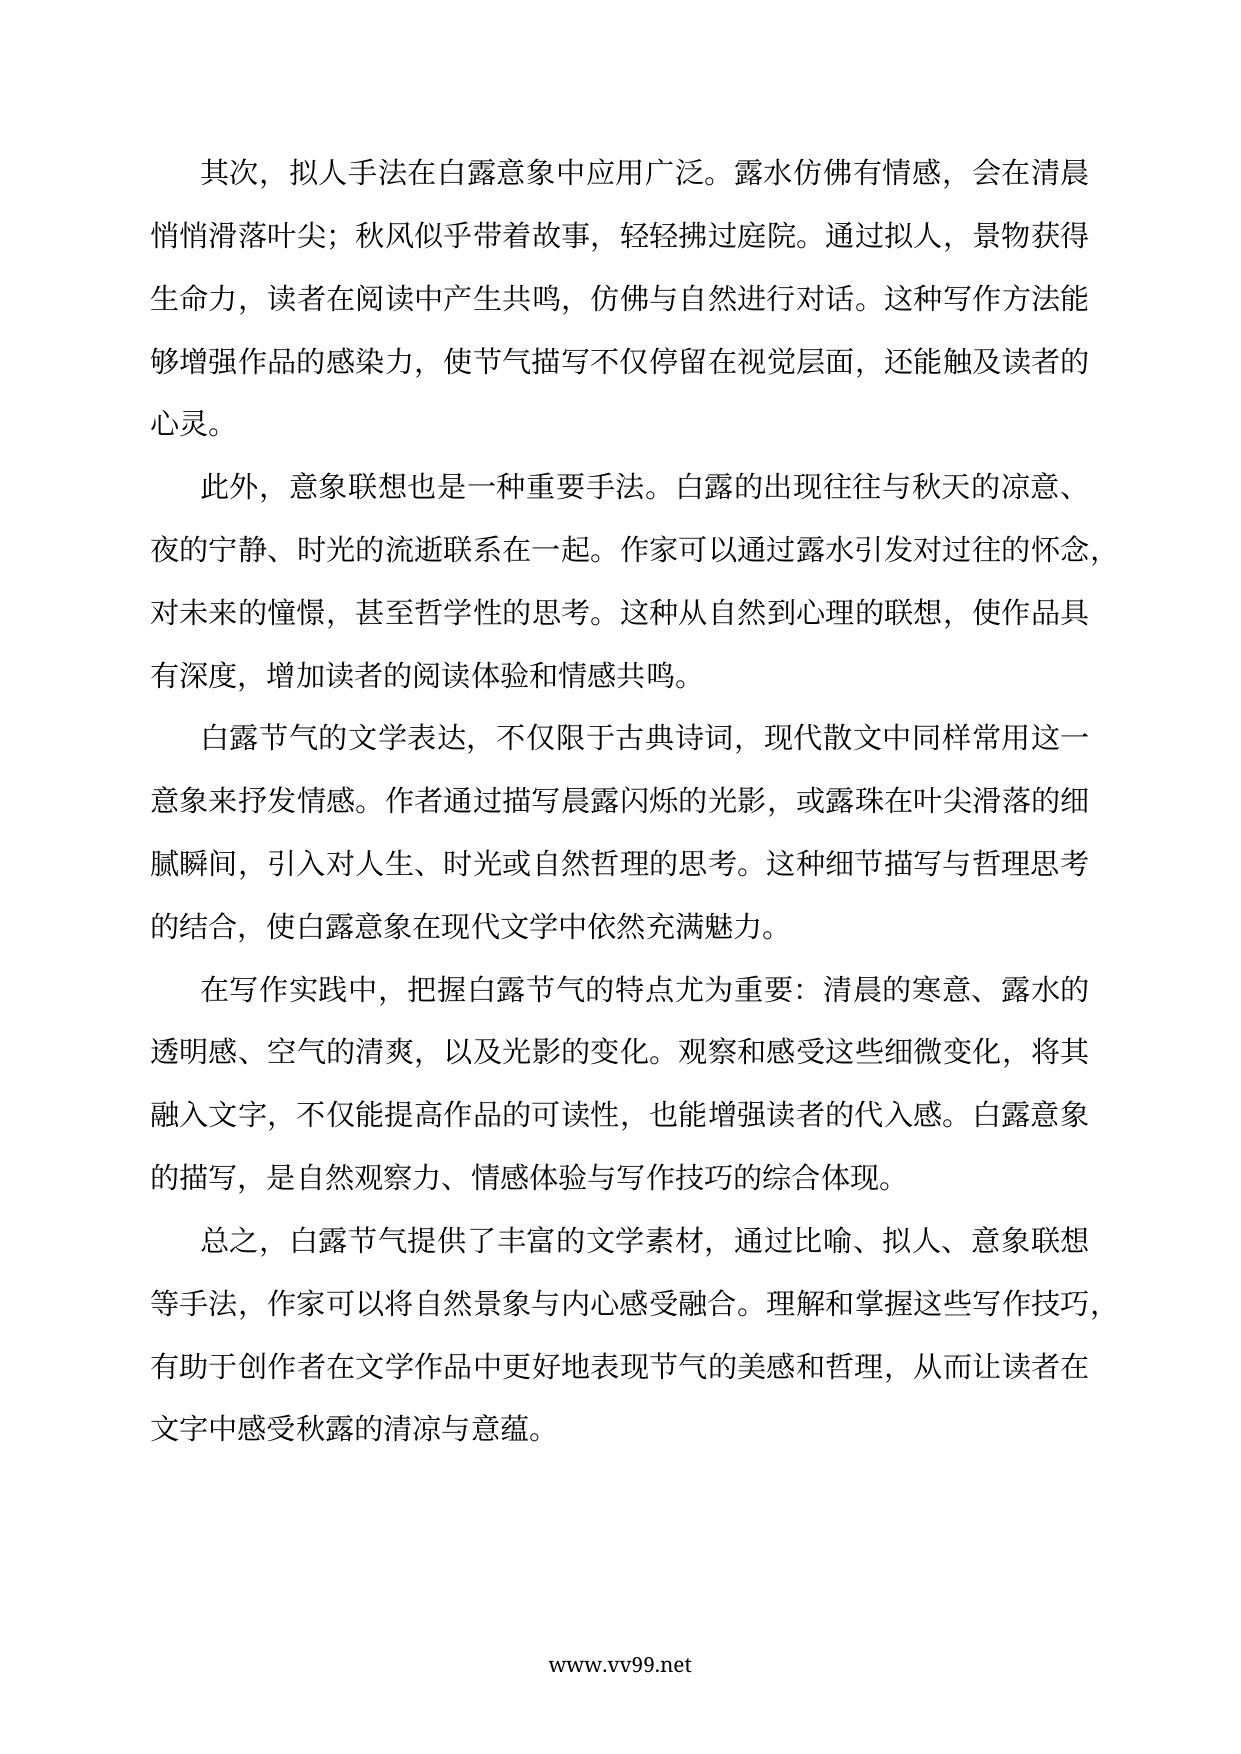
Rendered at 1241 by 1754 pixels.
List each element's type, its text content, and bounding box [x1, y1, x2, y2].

text 此外，意象联想也是一种重要手法。白露的出现往往与秋天的凉意、夜的宁静、时光的流逝联系在一起。作家可以通过露水引发对过往的怀念，对未来的憧憬，甚至哲学性的思考。这种从自然到心理的联想，使作品具有深度，增加读者的阅读体验和情感共鸣。 [150, 464, 1090, 694]
text 在写作实践中，把握白露节气的特点尤为重要：清晨的寒意、露水的透明感、空气的清爽，以及光影的变化。观察和感受这些细微变化，将其融入文字，不仅能提高作品的可读性，也能增强读者的代入感。白露意象的描写，是自然观察力、情感体验与写作技巧的综合体现。 [150, 967, 1090, 1197]
text 总之，白露节气提供了丰富的文学素材，通过比喻、拟人、意象联想等手法，作家可以将自然景象与内心感受融合。理解和掌握这些写作技巧，有助于创作者在文学作品中更好地表现节气的美感和哲理，从而让读者在文字中感受秋露的清凉与意蕴。 [150, 1218, 1090, 1448]
text 白露节气的文学表达，不仅限于古典诗词，现代散文中同样常用这一意象来抒发情感。作者通过描写晨露闪烁的光影，或露珠在叶尖滑落的细腻瞬间，引入对人生、时光或自然哲理的思考。这种细节描写与哲理思考的结合，使白露意象在现代文学中依然充满魅力。 [150, 715, 1090, 946]
text 其次，拟人手法在白露意象中应用广泛。露水仿佛有情感，会在清晨悄悄滑落叶尖；秋风似乎带着故事，轻轻拂过庭院。通过拟人，景物获得生命力，读者在阅读中产生共鸣，仿佛与自然进行对话。这种写作方法能够增强作品的感染力，使节气描写不仅停留在视觉层面，还能触及读者的心灵。 [150, 150, 1090, 443]
